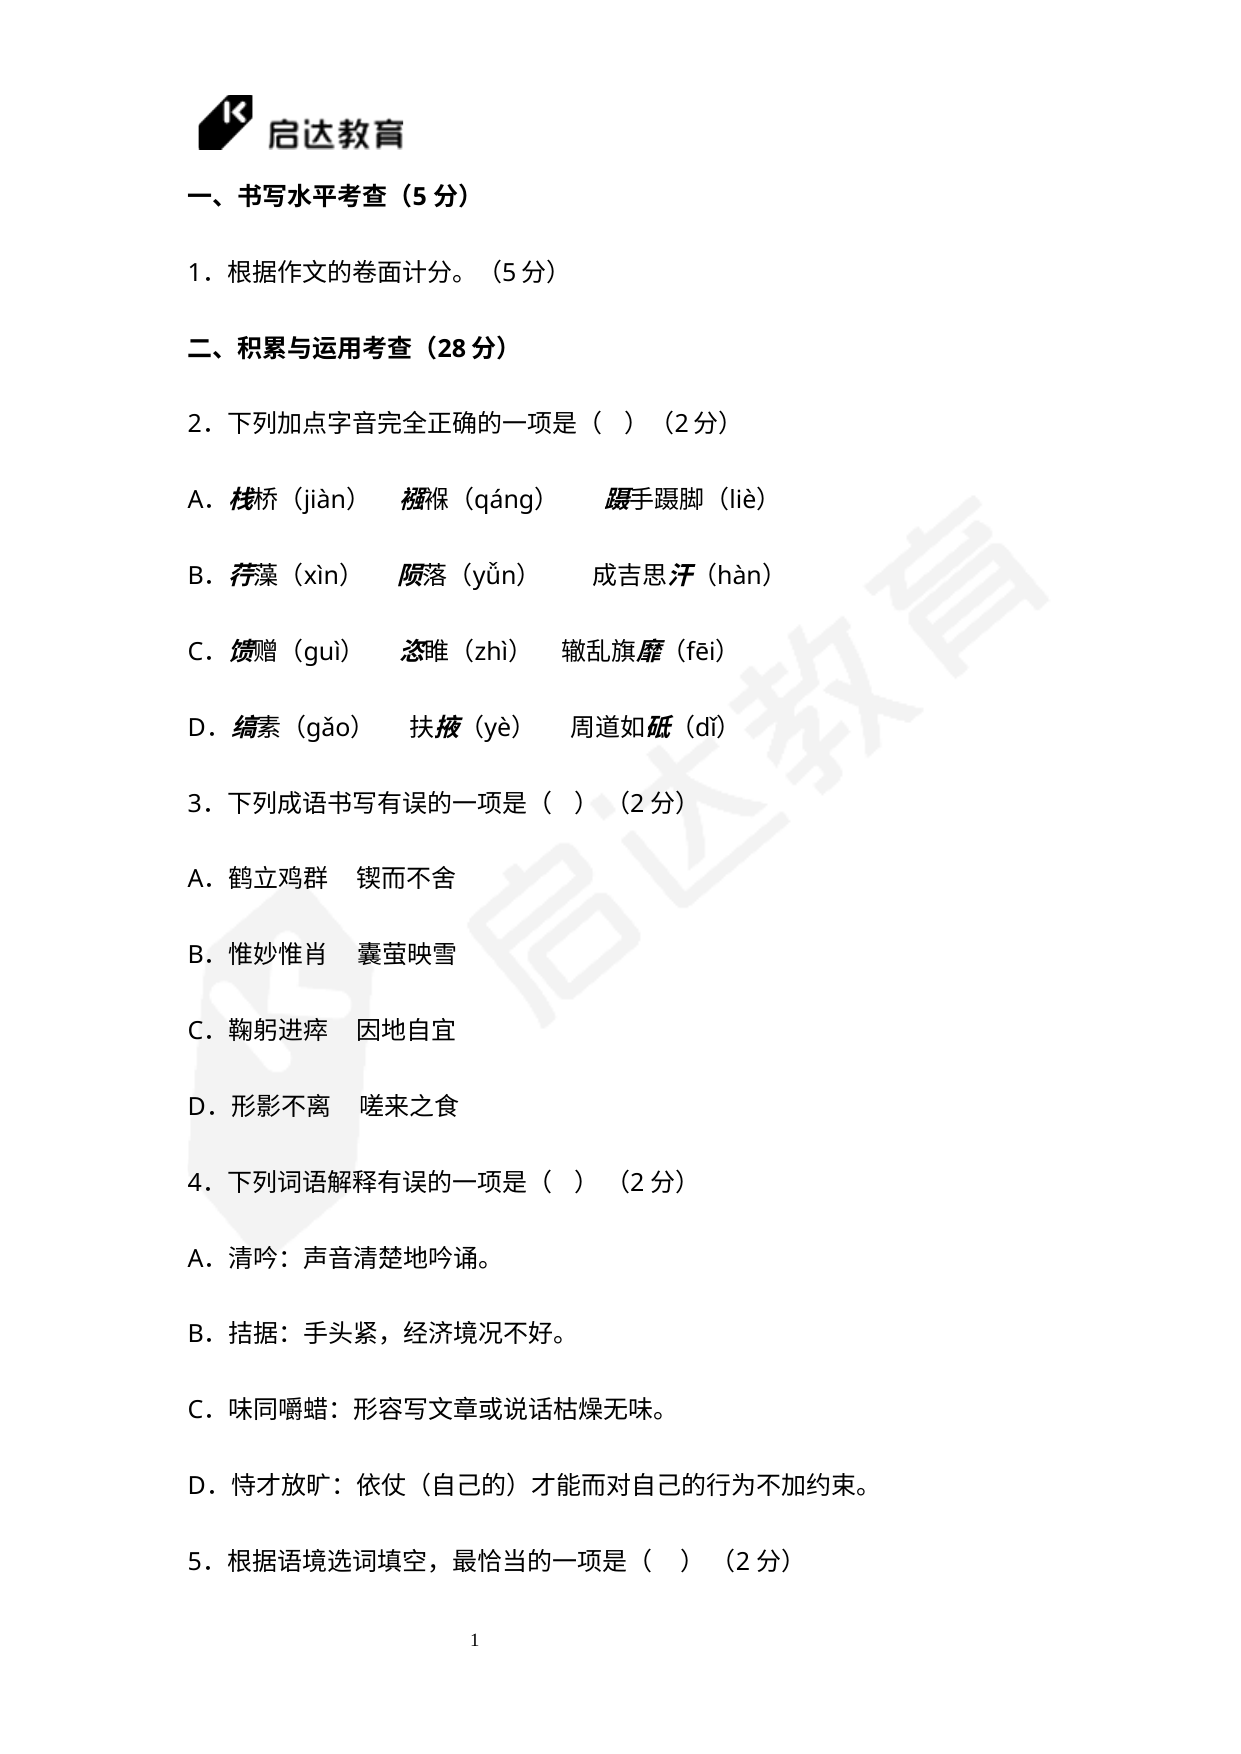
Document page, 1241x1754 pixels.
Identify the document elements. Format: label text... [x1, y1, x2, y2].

text B．拮据：手头紧，经济境况不好。 [187, 1299, 1053, 1364]
text 二、积累与运用考查（28分） [187, 314, 1053, 379]
text 一、书写水平考查（5 分） [187, 162, 1053, 227]
text C．味同嚼蜡：形容写文章或说话枯燥无味。 [187, 1375, 1053, 1440]
text D．缟素（gǎo） 扶掖（yè） 周道如砥（dǐ） [187, 693, 1053, 758]
text 4．下列词语解释有误的一项是（ ） （2 分） [187, 1148, 1053, 1213]
text C．馈赠（guì） 恣睢（zhì） 辙乱旗靡（fēi） [187, 617, 1053, 682]
text B．惟妙惟肖 囊萤映雪 [187, 920, 1053, 985]
text D．形影不离 嗟来之食 [187, 1072, 1053, 1137]
text B．荇藻（xìn） 陨落（yǚn） 成吉思汗（hàn） [187, 541, 1053, 606]
picture [198, 95, 404, 150]
text A．鹤立鸡群 锲而不舍 [187, 844, 1053, 909]
text A．栈桥（jiàn） 襁褓（qáng） 蹑手蹑脚（liè） [187, 465, 1053, 530]
text 5．根据语境选词填空，最恰当的一项是（ ） （2 分） [187, 1527, 1053, 1592]
text C．鞠躬进瘁 因地自宜 [187, 996, 1053, 1061]
text 3．下列成语书写有误的一项是（ ） （2 分） [187, 769, 1053, 834]
text 1．根据作文的卷面计分。（5分） [187, 238, 1053, 303]
text D．恃才放旷：依仗（自己的）才能而对自己的行为不加约束。 [187, 1451, 1053, 1516]
text 2．下列加点字音完全正确的一项是（ ）（2分） [187, 389, 1053, 454]
text A．清吟：声音清楚地吟诵。 [187, 1224, 1053, 1289]
